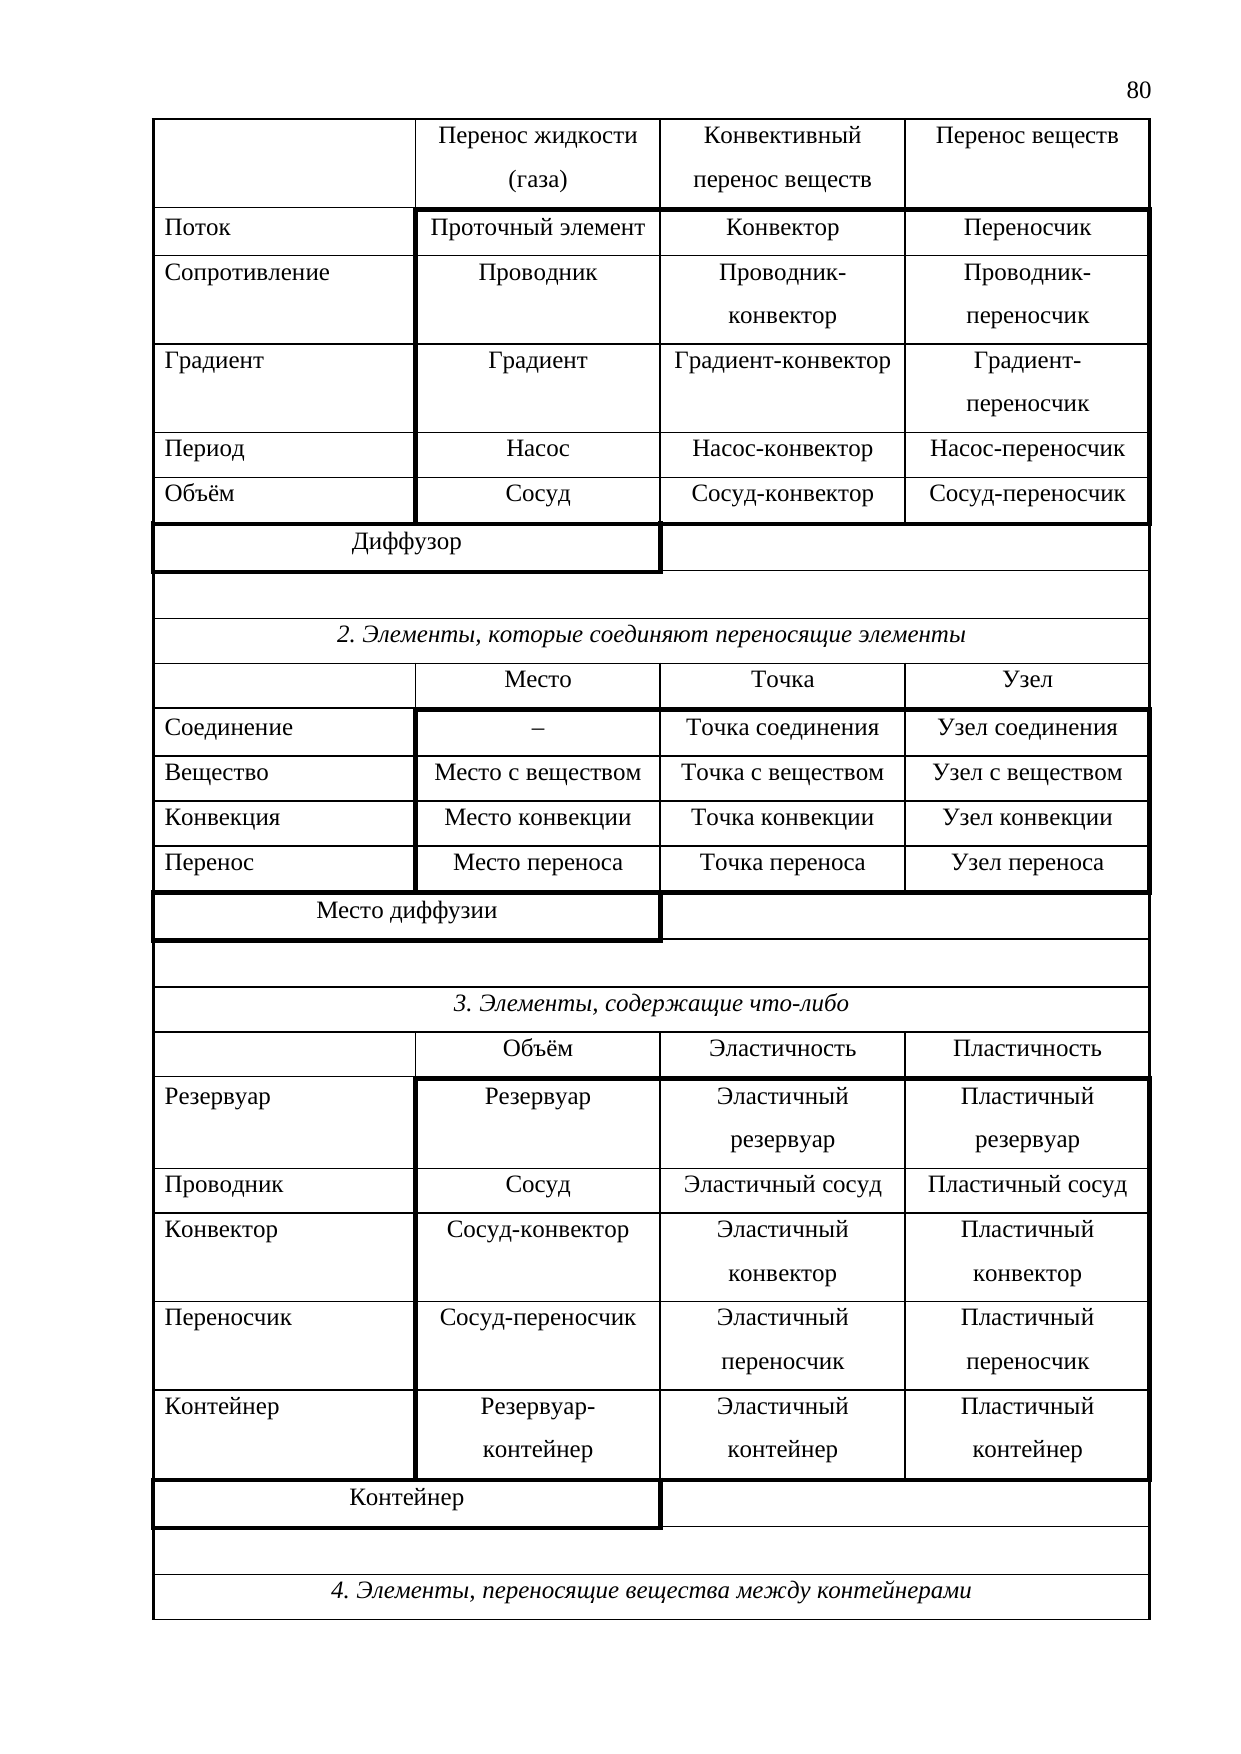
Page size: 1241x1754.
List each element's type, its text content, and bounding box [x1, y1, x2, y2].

table_cell Контейнер [155, 1482, 658, 1526]
table_cell [155, 1033, 415, 1076]
table_cell Пластичный контейнер [906, 1391, 1147, 1478]
table_cell – [418, 712, 659, 755]
table_cell Диффузор [155, 526, 658, 569]
table_cell Сопротивление [155, 256, 413, 343]
table_cell 2. Элементы, которые соединяют переносящие элементы [155, 619, 1148, 662]
table_cell Эластичный переносчик [661, 1302, 904, 1389]
table_cell Пластичный сосуд [906, 1169, 1147, 1212]
table_cell Узел [906, 664, 1148, 707]
table_cell [155, 664, 415, 707]
table_cell Проточный элемент [418, 212, 659, 255]
table_cell Точка соединения [661, 712, 904, 755]
table_cell [663, 895, 1148, 938]
table_cell Сосуд [418, 478, 659, 521]
table_cell [155, 940, 1148, 986]
table_cell Пластичность [906, 1033, 1148, 1076]
table_cell Точка переноса [661, 847, 904, 890]
table_cell Переносчик [155, 1302, 413, 1389]
table_cell Конвектор [661, 212, 904, 255]
table_cell Эластичный контейнер [661, 1391, 904, 1478]
table_cell Место диффузии [155, 895, 658, 938]
table_cell Насос [418, 433, 659, 477]
table_cell Период [155, 433, 413, 477]
table_cell [155, 1527, 1148, 1574]
table_cell Объём [416, 1033, 659, 1076]
table_cell Сосуд [418, 1169, 659, 1212]
table_cell Эластичный резервуар [661, 1081, 904, 1167]
table_cell Градиент-переносчик [906, 345, 1147, 432]
table_cell Конвекция [155, 802, 413, 845]
table_cell Градиент [418, 345, 659, 432]
table_cell Место с веществом [418, 757, 659, 800]
table_cell [155, 571, 1148, 617]
table_cell Насос-переносчик [906, 433, 1147, 477]
table_cell Проводник [418, 256, 659, 343]
table_cell Место [416, 664, 659, 707]
table_cell Проводник-переносчик [906, 256, 1147, 343]
table_cell Точка с веществом [661, 757, 904, 800]
table_cell Узел переноса [906, 847, 1147, 890]
table_cell Сосуд-переносчик [418, 1302, 659, 1389]
table_cell Перенос веществ [906, 120, 1148, 207]
table_cell Эластичный сосуд [661, 1169, 904, 1212]
table_cell Соединение [155, 709, 413, 755]
table_cell Проводник [155, 1169, 413, 1212]
table_cell Сосуд-конвектор [661, 478, 904, 521]
table_cell Пластичный резервуар [906, 1081, 1147, 1167]
table_cell [663, 526, 1148, 569]
table_cell 4. Элементы, переносящие вещества между контейнерами [155, 1575, 1148, 1618]
table_cell Резервуар-контейнер [418, 1391, 659, 1478]
table_cell Перенос жидкости (газа) [416, 120, 659, 207]
table_cell Сосуд-конвектор [418, 1214, 659, 1301]
table_cell Переносчик [906, 212, 1147, 255]
table_cell Сосуд-переносчик [906, 478, 1147, 521]
table_cell Эластичный конвектор [661, 1214, 904, 1301]
table_cell Узел конвекции [906, 802, 1147, 845]
table_cell 3. Элементы, содержащие что-либо [155, 988, 1148, 1031]
table_cell Конвектор [155, 1214, 413, 1301]
table_cell Пластичный переносчик [906, 1302, 1147, 1389]
table_cell Объём [155, 478, 413, 521]
table_cell Резервуар [418, 1081, 659, 1167]
table_cell [155, 120, 415, 207]
table_cell Резервуар [155, 1077, 413, 1167]
table_cell Проводник-конвектор [661, 256, 904, 343]
table_cell Перенос [155, 847, 413, 890]
table_cell Точка [661, 664, 904, 707]
table_cell Пластичный конвектор [906, 1214, 1147, 1301]
table_cell Эластичность [661, 1033, 904, 1076]
table_cell Место конвекции [418, 802, 659, 845]
table_cell Конвективный перенос веществ [661, 120, 904, 207]
table_cell Точка конвекции [661, 802, 904, 845]
table_cell Узел соединения [906, 712, 1147, 755]
table_cell Вещество [155, 757, 413, 800]
table_cell [663, 1482, 1148, 1526]
table_cell Место переноса [418, 847, 659, 890]
table_cell Узел с веществом [906, 757, 1147, 800]
table_cell Поток [155, 208, 413, 255]
table_cell Насос-конвектор [661, 433, 904, 477]
table_cell Градиент-конвектор [661, 345, 904, 432]
table_cell Градиент [155, 345, 413, 432]
table_cell Контейнер [155, 1391, 413, 1478]
